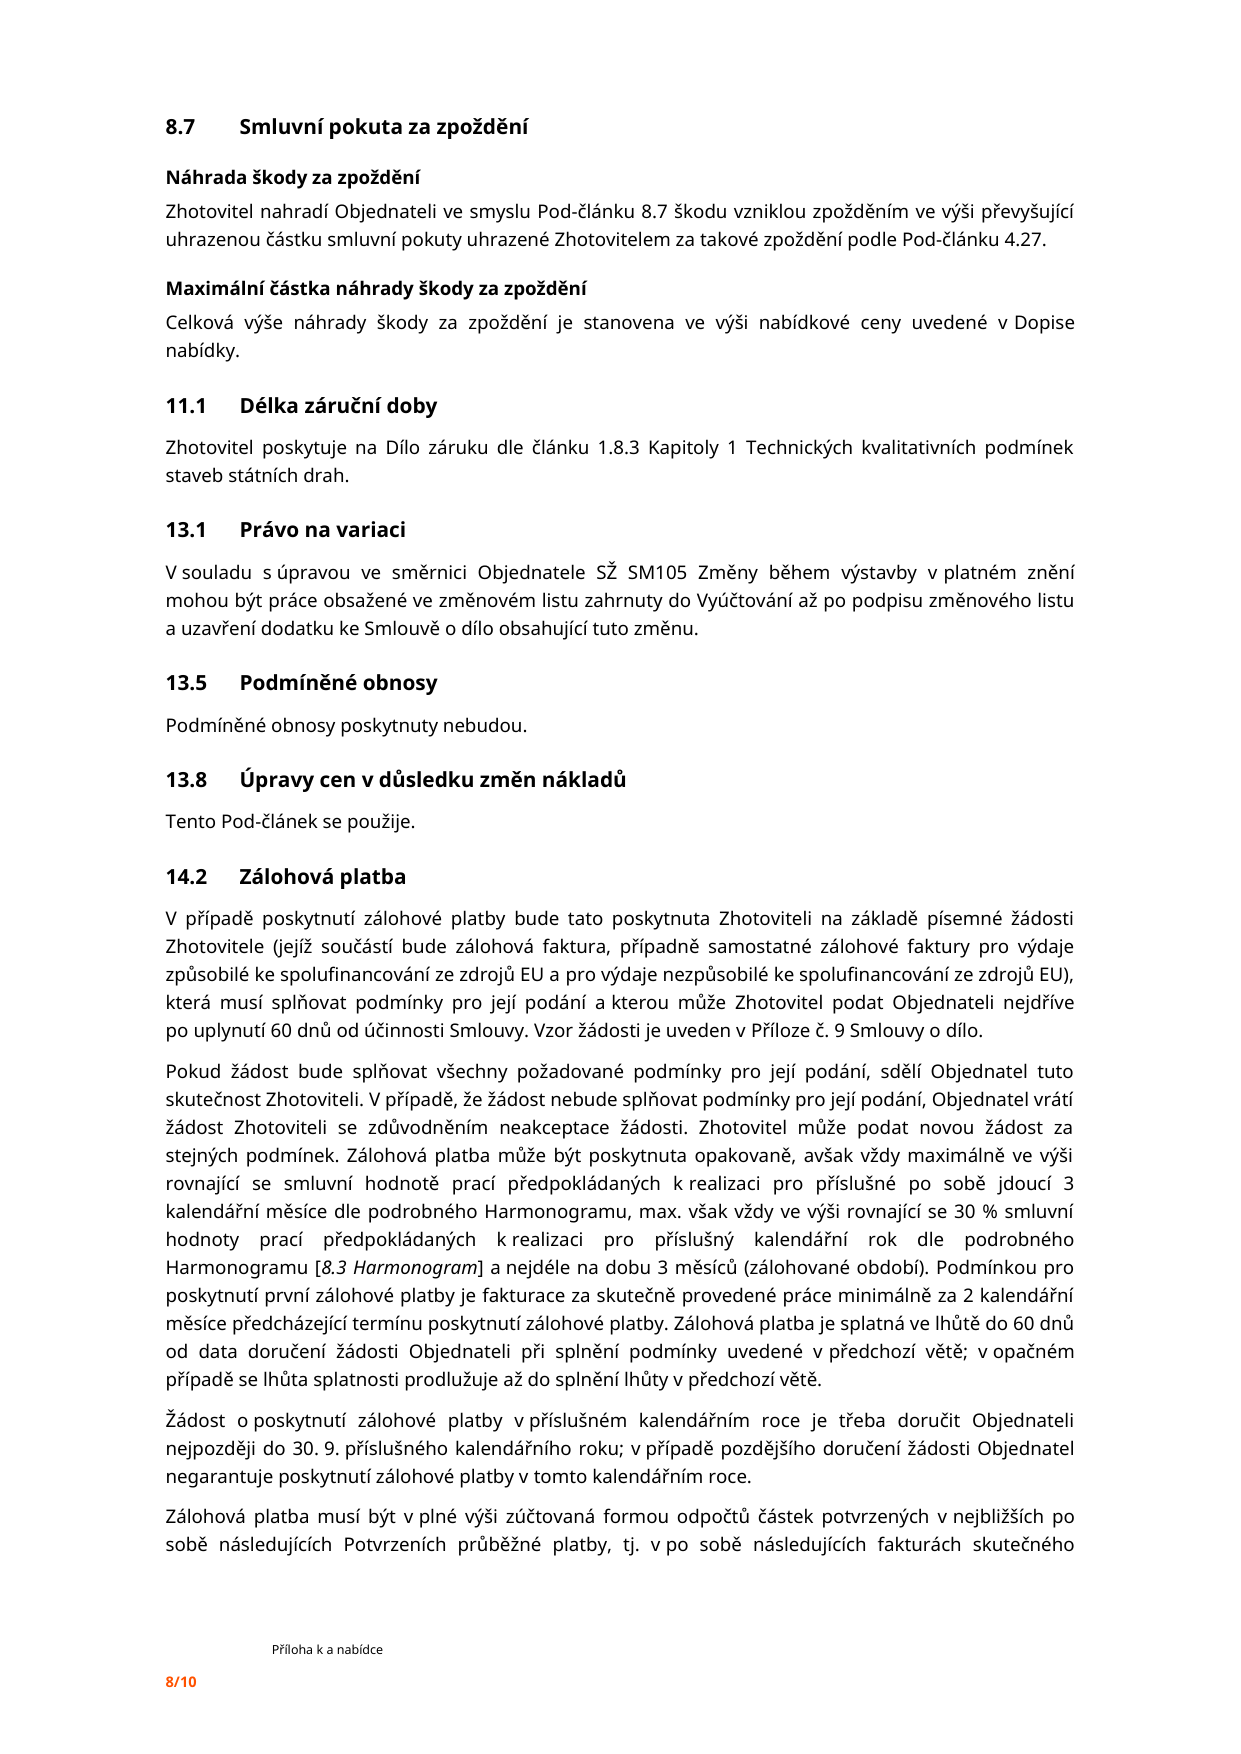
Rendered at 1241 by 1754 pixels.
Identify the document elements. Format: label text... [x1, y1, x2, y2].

text 13.1 Právo na variaci [165, 516, 1075, 544]
text V souladu s úpravou ve směrnici Objednatele SŽ SM105 Změny během výstavby v platném znění mohou být práce obsažené ve změnovém listu zahrnuty do Vyúčtování až po podpisu změnového listu a uzavření dodatku ke Smlouvě o dílo obsahující tuto změnu. [165, 559, 1075, 641]
text Zhotovitel poskytuje na Dílo záruku dle článku 1.8.3 Kapitoly 1 Technických kvalitativních podmínek staveb státních drah. [165, 434, 1075, 488]
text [165, 1503, 1075, 1557]
text 13.5 Podmíněné obnosy [165, 668, 1075, 697]
text Celková výše náhrady škody za zpoždění je stanovena ve výši nabídkové ceny uvedené v Dopise nabídky. [165, 310, 1075, 363]
text Tento Pod-článek se použije. [165, 809, 1075, 834]
text 13.8 Úpravy cen v důsledku změn nákladů [165, 765, 1075, 793]
text 14.2 Zálohová platba [165, 862, 1075, 890]
text Podmíněné obnosy poskytnuty nebudou. [165, 712, 1075, 738]
text 11.1 Délka záruční doby [165, 391, 1075, 419]
text V případě poskytnutí zálohové platby bude tato poskytnuta Zhotoviteli na základě písemné žádosti Zhotovitele (jejíž součástí bude zálohová faktura, případně samostatné zálohové faktury pro výdaje způsobilé ke spolufinancování ze zdrojů EU a pro výdaje nezpůsobilé ke spolufinancování ze zdrojů EU), která musí splňovat podmínky pro její podání a kterou může Zhotovitel podat Objednateli nejdříve po uplynutí 60 dnů od účinnosti Smlouvy. Vzor žádosti je uveden v Příloze č. 9 Smlouvy o dílo. [165, 906, 1075, 1043]
text Náhrada škody za zpoždění [165, 164, 1075, 190]
text Maximální částka náhrady škody za zpoždění [165, 275, 1075, 301]
text Zhotovitel nahradí Objednateli ve smyslu Pod-článku 8.7 škodu vzniklou zpožděním ve výši převyšující uhrazenou částku smluvní pokuty uhrazené Zhotovitelem za takové zpoždění podle Pod-článku 4.27. [165, 198, 1075, 252]
text Žádost o poskytnutí zálohové platby v příslušném kalendářním roce je třeba doručit Objednateli nejpozději do 30. 9. příslušného kalendářního roku; v případě pozdějšího doručení žádosti Objednatel negarantuje poskytnutí zálohové platby v tomto kalendářním roce. [165, 1407, 1075, 1488]
text 8.7 Smluvní pokuta za zpoždění [165, 112, 1075, 141]
text Pokud žádost bude splňovat všechny požadované podmínky pro její podání, sdělí Objednatel tuto skutečnost Zhotoviteli. V případě, že žádost nebude splňovat podmínky pro její podání, Objednatel vrátí žádost Zhotoviteli se zdůvodněním neakceptace žádosti. Zhotovitel může podat novou žádost za stejných podmínek. Zálohová platba může být poskytnuta opakovaně, avšak vždy maximálně ve výši rovnající se smluvní hodnotě prací předpokládaných k realizaci pro příslušné po sobě jdoucí 3 kalendářní měsíce dle podrobného Harmonogramu, max. však vždy ve výši rovnající se 30 % smluvní hodnoty prací předpokládaných k realizaci pro příslušný kalendářní rok dle podrobného Harmonogramu [8.3 Harmonogram] a nejdéle na dobu 3 měsíců (zálohované období). Podmínkou pro poskytnutí první zálohové platby je fakturace za skutečně provedené práce minimálně za 2 kalendářní měsíce předcházející termínu poskytnutí zálohové platby. Zálohová platba je splatná ve lhůtě do 60 dnů od data doručení žádosti Objednateli při splnění podmínky uvedené v předchozí větě; v opačném případě se lhůta splatnosti prodlužuje až do splnění lhůty v předchozí větě. [165, 1058, 1075, 1392]
